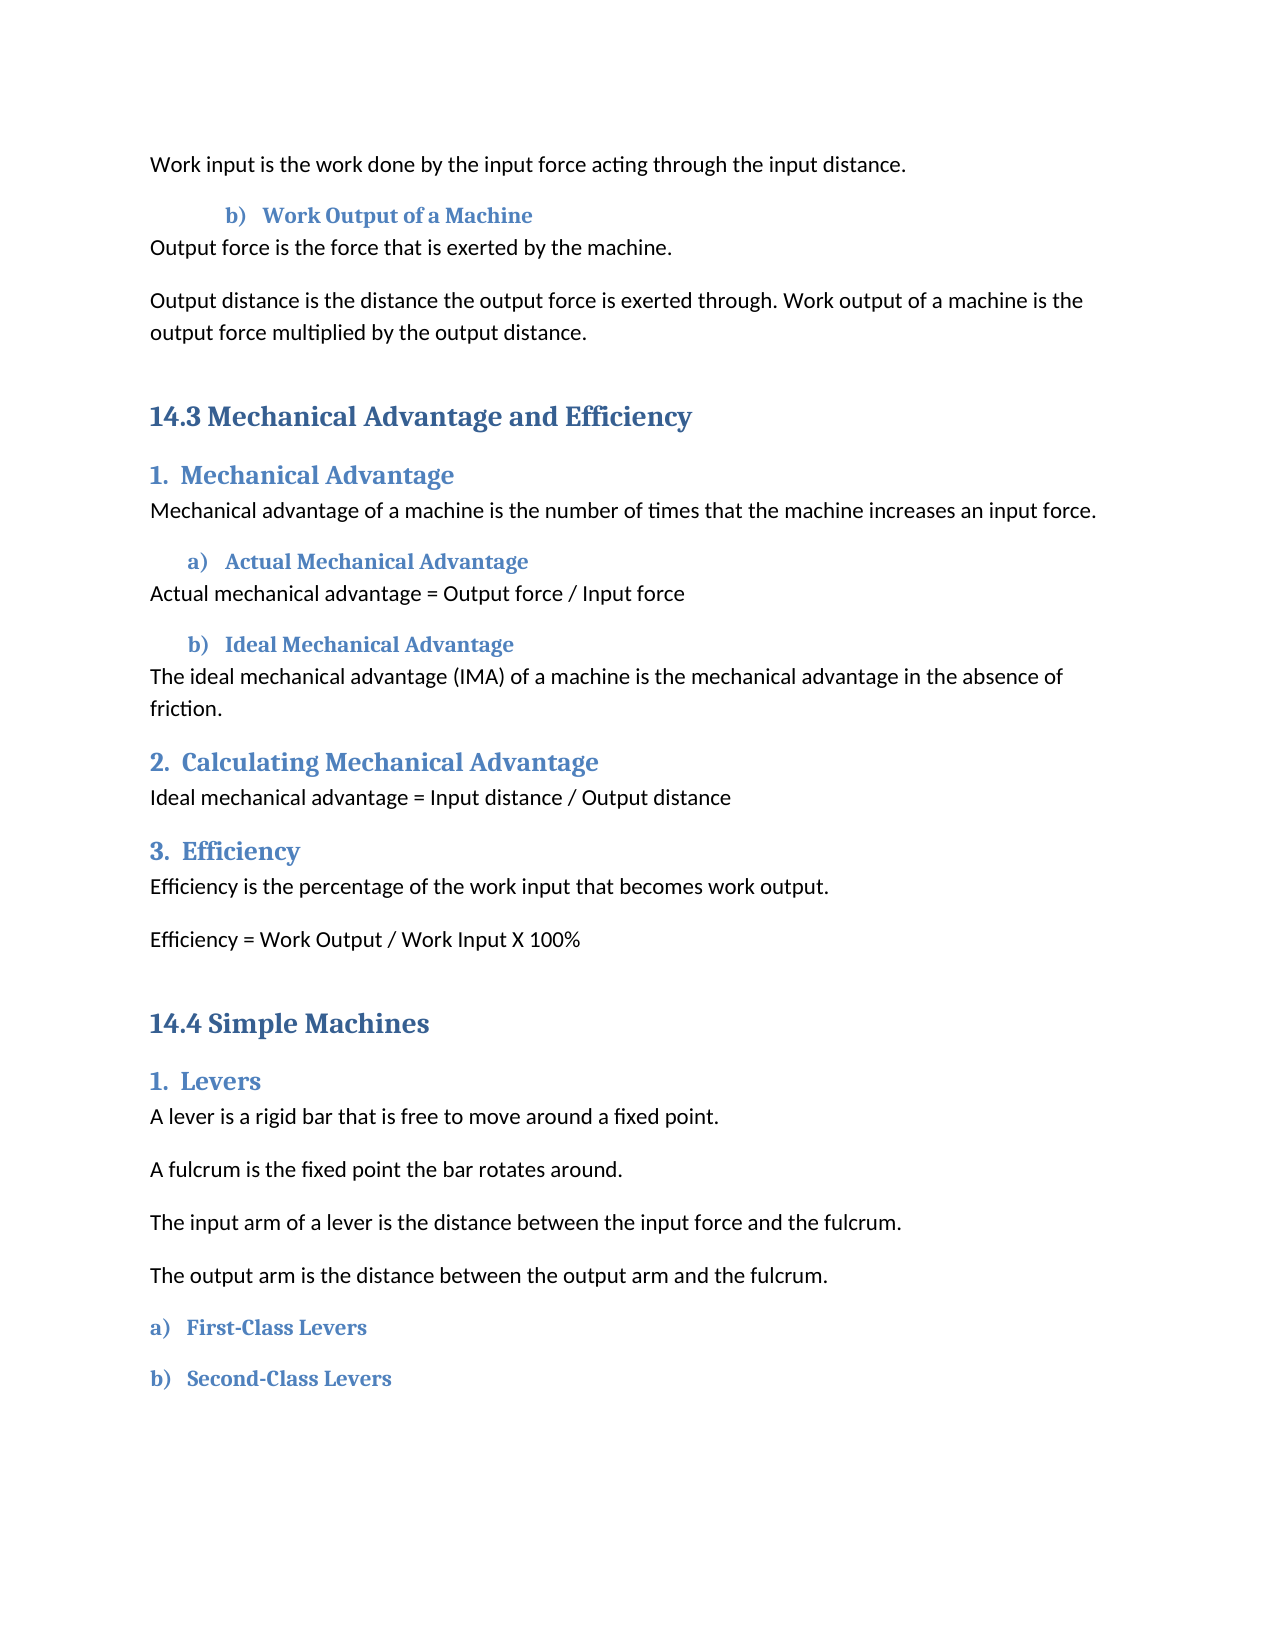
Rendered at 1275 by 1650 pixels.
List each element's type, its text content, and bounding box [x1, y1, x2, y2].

text The output arm is the distance between the output arm and the fulcrum. [150, 1261, 1125, 1289]
subtitle 2. Calculating Mechanical Advantage [150, 747, 1125, 778]
text Efficiency is the percentage of the work input that becomes work output. [150, 872, 1125, 900]
subtitle 1. Mechanical Advantage [150, 460, 1125, 491]
text Mechanical advantage of a machine is the number of times that the machine increases an input force. [150, 496, 1125, 524]
subtitle 1. Levers [150, 1066, 1125, 1098]
text Efficiency = Work Output / Work Input X 100% [150, 925, 1125, 953]
text A lever is a rigid bar that is free to move around a fixed point. [150, 1102, 1125, 1130]
text Ideal mechanical advantage = Input distance / Output distance [150, 783, 1125, 811]
text Actual mechanical advantage = Output force / Input force [150, 579, 1125, 607]
text Output force is the force that is exerted by the machine. [150, 233, 1125, 261]
text Output distance is the distance the output force is exerted through. Work output of a machine is the output force multiplied by the output distance. [150, 286, 1125, 346]
text The ideal mechanical advantage (IMA) of a machine is the mechanical advantage in the absence of friction. [150, 662, 1125, 722]
subtitle b) Second-Class Levers [150, 1365, 1125, 1392]
subtitle Ideal Mechanical Advantage [187, 632, 1125, 658]
subtitle 14.4 Simple Machines [150, 1007, 1125, 1041]
subtitle 14.3 Mechanical Advantage and Efficiency [150, 401, 1125, 434]
text Work input is the work done by the input force acting through the input distance. [150, 150, 1125, 178]
text A fulcrum is the fixed point the bar rotates around. [150, 1155, 1125, 1183]
subtitle 3. Efficiency [150, 836, 1125, 867]
subtitle a) First-Class Levers [150, 1314, 1125, 1341]
text The input arm of a lever is the distance between the input force and the fulcrum. [150, 1208, 1125, 1236]
subtitle Actual Mechanical Advantage [187, 549, 1125, 575]
subtitle Work Output of a Machine [225, 203, 1125, 229]
